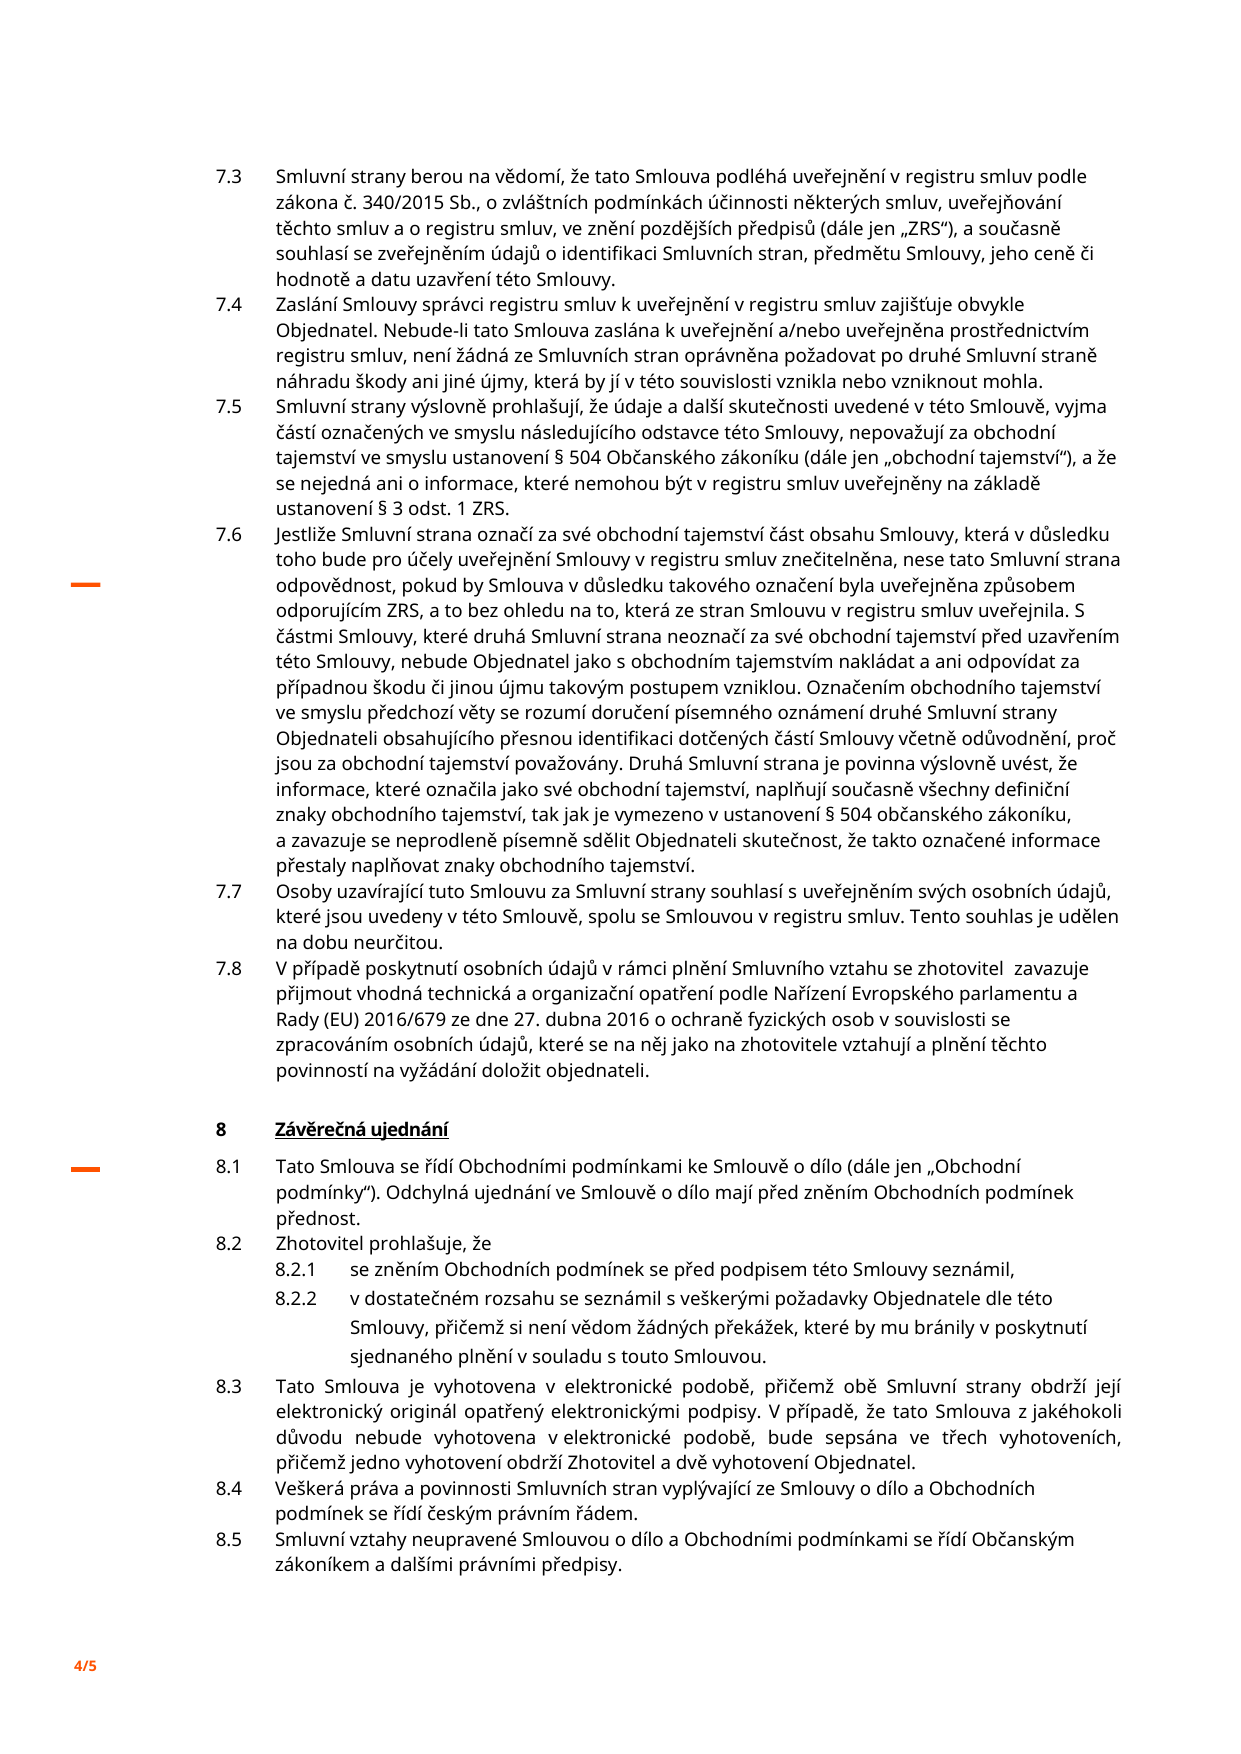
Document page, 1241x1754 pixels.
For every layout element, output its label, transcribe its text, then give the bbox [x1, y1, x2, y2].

subtitle Veškerá práva a povinnosti Smluvních stran vyplývající ze Smlouvy o dílo a Obchodních podmínek se řídí českým právním řádem. [216, 1475, 1122, 1526]
subtitle Zhotovitel prohlašuje, že [216, 1230, 1122, 1256]
subtitle Zaslání Smlouvy správci registru smluv k uveřejnění v registru smluv zajišťuje obvykle Objednatel. Nebude-li tato Smlouva zaslána k uveřejnění a/nebo uveřejněna prostřednictvím registru smluv, není žádná ze Smluvních stran oprávněna požadovat po druhé Smluvní straně náhradu škody ani jiné újmy, která by jí v této souvislosti vznikla nebo vzniknout mohla. [216, 291, 1122, 393]
subtitle V případě poskytnutí osobních údajů v rámci plnění Smluvního vztahu se zhotovitel zavazuje přijmout vhodná technická a organizační opatření podle Nařízení Evropského parlamentu a Rady (EU) 2016/679 ze dne 27. dubna 2016 o ochraně fyzických osob v souvislosti se zpracováním osobních údajů, které se na něj jako na zhotovitele vztahují a plnění těchto povinností na vyžádání doložit objednateli. [216, 955, 1122, 1082]
subtitle Smluvní strany výslovně prohlašují, že údaje a další skutečnosti uvedené v této Smlouvě, vyjma částí označených ve smyslu následujícího odstavce této Smlouvy, nepovažují za obchodní tajemství ve smyslu ustanovení § 504 Občanského zákoníku (dále jen „obchodní tajemství“), a že se nejedná ani o informace, které nemohou být v registru smluv uveřejněny na základě ustanovení § 3 odst. 1 ZRS. [216, 393, 1122, 521]
subtitle Tato Smlouva je vyhotovena v elektronické podobě, přičemž obě Smluvní strany obdrží její elektronický originál opatřený elektronickými podpisy. V případě, že tato Smlouva z jakéhokoli důvodu nebude vyhotovena v elektronické podobě, bude sepsána ve třech vyhotoveních, přičemž jedno vyhotovení obdrží Zhotovitel a dvě vyhotovení Objednatel. [216, 1373, 1122, 1475]
subtitle v dostatečném rozsahu se seznámil s veškerými požadavky Objednatele dle této Smlouvy, přičemž si není vědom žádných překážek, které by mu bránily v poskytnutí sjednaného plnění v souladu s touto Smlouvou. [275, 1285, 1122, 1369]
subtitle Tato Smlouva se řídí Obchodními podmínkami ke Smlouvě o dílo (dále jen „Obchodní podmínky“). Odchylná ujednání ve Smlouvě o dílo mají před zněním Obchodních podmínek přednost. [216, 1154, 1122, 1230]
subtitle se zněním Obchodních podmínek se před podpisem této Smlouvy seznámil, [275, 1256, 1122, 1281]
subtitle Závěrečná ujednání [216, 1116, 1122, 1141]
subtitle Jestliže Smluvní strana označí za své obchodní tajemství část obsahu Smlouvy, která v důsledku toho bude pro účely uveřejnění Smlouvy v registru smluv znečitelněna, nese tato Smluvní strana odpovědnost, pokud by Smlouva v důsledku takového označení byla uveřejněna způsobem odporujícím ZRS, a to bez ohledu na to, která ze stran Smlouvu v registru smluv uveřejnila. S částmi Smlouvy, které druhá Smluvní strana neoznačí za své obchodní tajemství před uzavřením této Smlouvy, nebude Objednatel jako s obchodním tajemstvím nakládat a ani odpovídat za případnou škodu či jinou újmu takovým postupem vzniklou. Označením obchodního tajemství ve smyslu předchozí věty se rozumí doručení písemného oznámení druhé Smluvní strany Objednateli obsahujícího přesnou identifikaci dotčených částí Smlouvy včetně odůvodnění, proč jsou za obchodní tajemství považovány. Druhá Smluvní strana je povinna výslovně uvést, že informace, které označila jako své obchodní tajemství, naplňují současně všechny definiční znaky obchodního tajemství, tak jak je vymezeno v ustanovení § 504 občanského zákoníku, a zavazuje se neprodleně písemně sdělit Objednateli skutečnost, že takto označené informace přestaly naplňovat znaky obchodního tajemství. [216, 521, 1122, 878]
subtitle Smluvní strany berou na vědomí, že tato Smlouva podléhá uveřejnění v registru smluv podle zákona č. 340/2015 Sb., o zvláštních podmínkách účinnosti některých smluv, uveřejňování těchto smluv a o registru smluv, ve znění pozdějších předpisů (dále jen „ZRS“), a současně souhlasí se zveřejněním údajů o identifikaci Smluvních stran, předmětu Smlouvy, jeho ceně či hodnotě a datu uzavření této Smlouvy. [216, 164, 1122, 291]
subtitle Smluvní vztahy neupravené Smlouvou o dílo a Obchodními podmínkami se řídí Občanským zákoníkem a dalšími právními předpisy. [216, 1526, 1122, 1577]
subtitle Osoby uzavírající tuto Smlouvu za Smluvní strany souhlasí s uveřejněním svých osobních údajů, které jsou uvedeny v této Smlouvě, spolu se Smlouvou v registru smluv. Tento souhlas je udělen na dobu neurčitou. [216, 878, 1122, 955]
